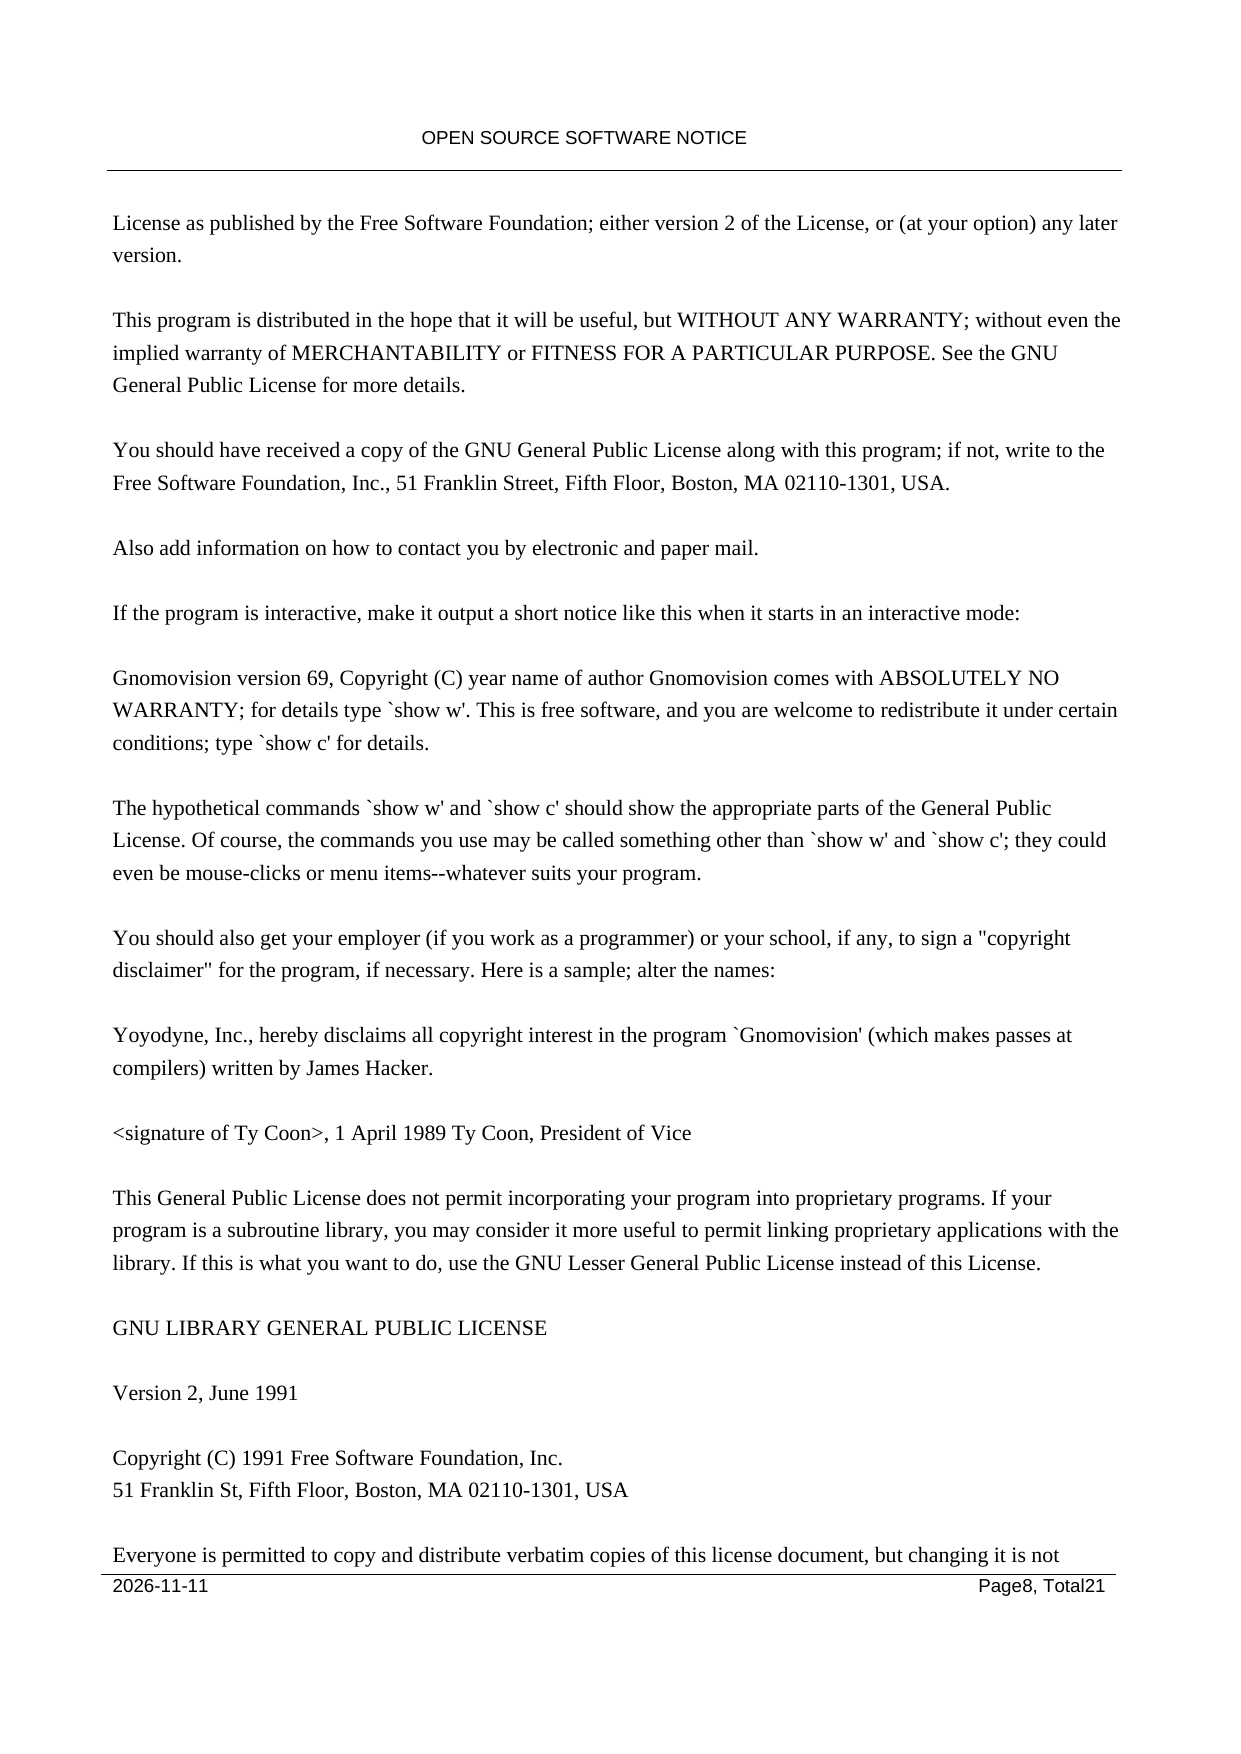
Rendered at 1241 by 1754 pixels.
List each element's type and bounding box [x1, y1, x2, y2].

text [112, 206, 1128, 1571]
